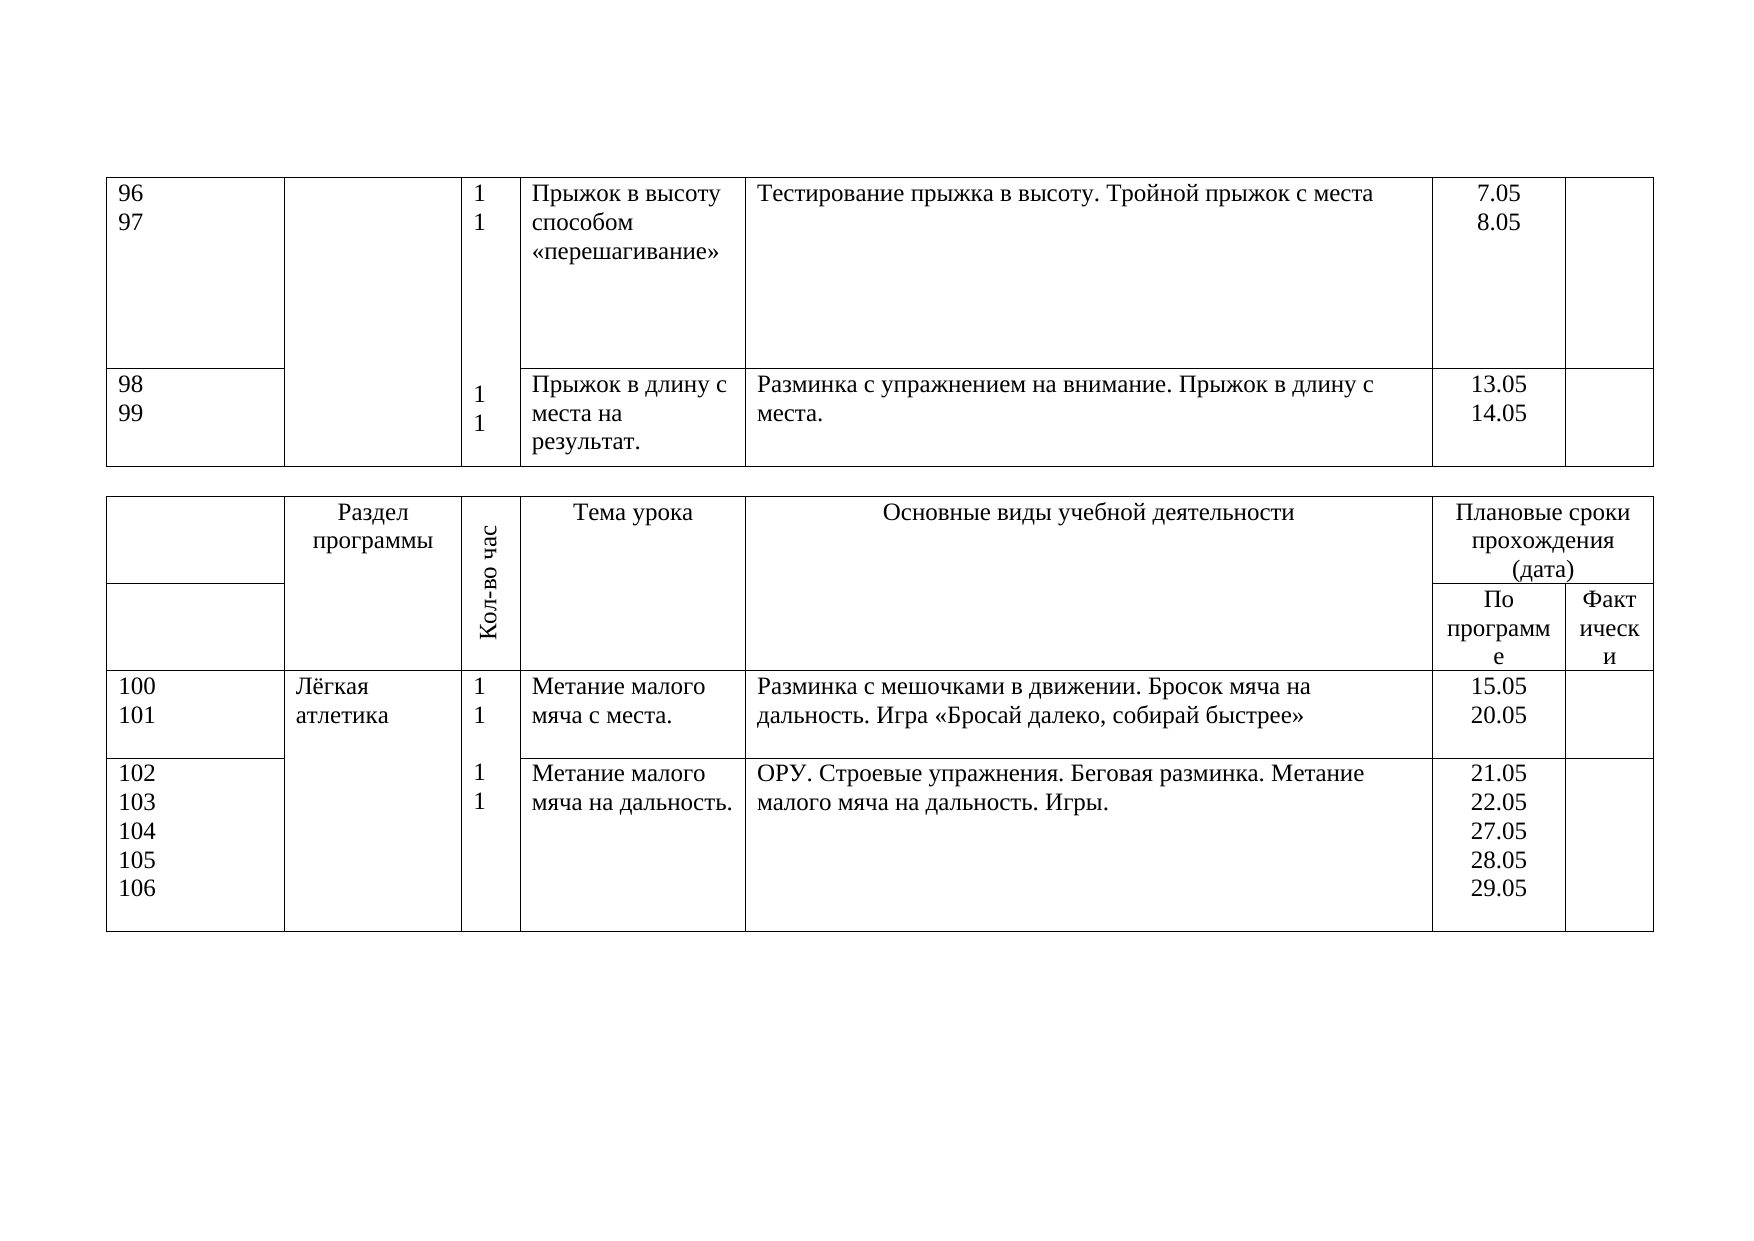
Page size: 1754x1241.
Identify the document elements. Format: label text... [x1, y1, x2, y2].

table_cell [1566, 178, 1653, 368]
table_cell Разминка с мешочками в движении. Бросок мяча на дальность. Игра «Бросай далеко, собирай быстрее» [746, 671, 1432, 757]
table_cell По программе [1433, 584, 1565, 670]
table_header Плановые сроки прохождения (дата) [1433, 497, 1653, 583]
table_cell Тестирование прыжка в высоту. Тройной прыжок с места [746, 178, 1432, 368]
table_header Тема урока [521, 497, 745, 670]
table_cell Лёгкая атлетика [285, 671, 461, 931]
table_header [107, 497, 284, 583]
table_header Кол-во час [462, 497, 520, 670]
table_cell 1 1 1 1 [462, 671, 520, 931]
table_cell 21.05 22.05 27.05 28.05 29.05 [1433, 759, 1565, 931]
table_cell 15.05 20.05 [1433, 671, 1565, 757]
table_cell 13.05 14.05 [1433, 369, 1565, 466]
table_cell Фактически [1566, 584, 1653, 670]
table_cell 96 97 [107, 178, 284, 368]
table_cell Прыжок в длину с места на результат. [521, 369, 745, 466]
table_cell [1566, 759, 1653, 931]
table_cell Разминка с упражнением на внимание. Прыжок в длину с места. [746, 369, 1432, 466]
table_cell [107, 584, 284, 670]
table_cell [1566, 369, 1653, 466]
table_header Основные виды учебной деятельности [746, 497, 1432, 670]
table_cell Метание малого мяча с места. [521, 671, 745, 757]
table_cell Прыжок в высоту способом «перешагивание» [521, 178, 745, 368]
table_header Раздел программы [285, 497, 461, 670]
table_cell 102 103 104 105 106 [107, 759, 284, 931]
table_cell 98 99 [107, 369, 284, 466]
table_cell Метание малого мяча на дальность. [521, 759, 745, 931]
table_cell [1566, 671, 1653, 757]
table_cell 100 101 [107, 671, 284, 757]
table_cell ОРУ. Строевые упражнения. Беговая разминка. Метание малого мяча на дальность. Игры. [746, 759, 1432, 931]
table_cell 7.05 8.05 [1433, 178, 1565, 368]
